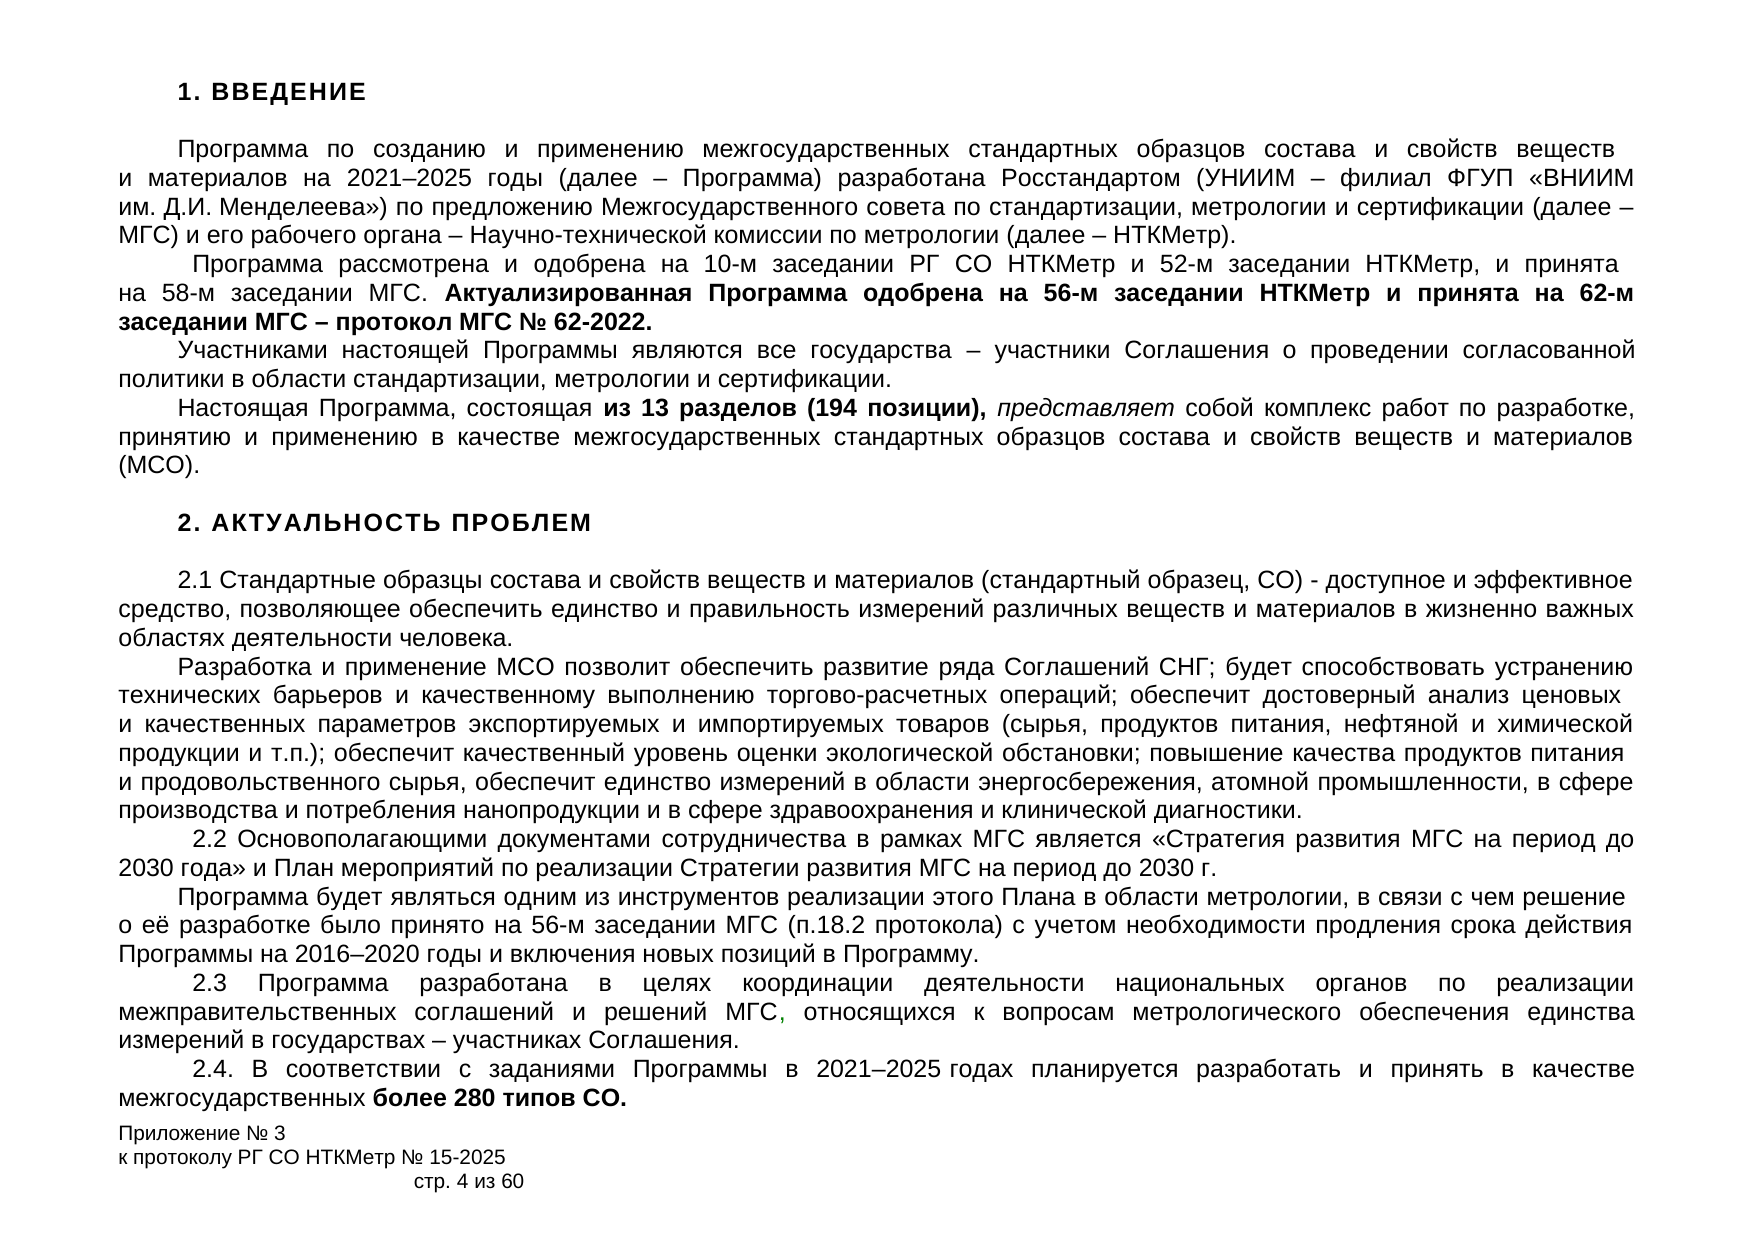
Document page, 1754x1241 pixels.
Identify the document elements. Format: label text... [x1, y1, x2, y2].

text Программа будет являться одним из инструментов реализации этого Плана в области метрологии, в связи с чем решение о её разработке было принято на 56-м заседании МГС (п.18.2 протокола) с учетом необходимости продления срока действия Программы на 2016–2020 годы и включения новых позиций в Программу. [118, 882, 1636, 968]
text Настоящая Программа, состоящая из 13 разделов (194 позиции), представляет собой комплекс работ по разработке, принятию и применению в качестве межгосударственных стандартных образцов состава и свойств веществ и материалов (МСО). [118, 393, 1636, 479]
text Участниками настоящей Программы являются все государства – участники Соглашения о проведении согласованной политики в области стандартизации, метрологии и сертификации. [118, 336, 1636, 393]
text Программа рассмотрена и одобрена на 10-м заседании РГ СО НТКМетр и 52-м заседании НТКМетр, и принята на 58-м заседании МГС. Актуализированная Программа одобрена на 56-м заседании НТКМетр и принята на 62-м заседании МГС – протокол МГС № 62-2022. [118, 249, 1636, 336]
text 2. АКТУАЛЬНОСТЬ ПРОБЛЕМ [118, 508, 1636, 537]
text Программа по созданию и применению межгосударственных стандартных образцов состава и свойств веществ и материалов на 2021–2025 годы (далее – Программа) разработана Росстандартом (УНИИМ – филиал ФГУП «ВНИИМ им. Д.И. Менделеева») по предложению Межгосударственного совета по стандартизации, метрологии и сертификации (далее – МГС) и его рабочего органа – Научно-технической комиссии по метрологии (далее – НТКМетр). [118, 134, 1636, 249]
text 2.1 Стандартные образцы состава и свойств веществ и материалов (стандартный образец, СО) - доступное и эффективное средство, позволяющее обеспечить единство и правильность измерений различных веществ и материалов в жизненно важных областях деятельности человека. [118, 566, 1636, 652]
text 2.4. В соответствии с заданиями Программы в 2021–2025 годах планируется разработать и принять в качестве межгосударственных более 280 типов СО. [118, 1054, 1636, 1112]
text 1. ВВЕДЕНИЕ [118, 77, 1636, 106]
text Разработка и применение МСО позволит обеспечить развитие ряда Соглашений СНГ; будет способствовать устранению технических барьеров и качественному выполнению торгово-расчетных операций; обеспечит достоверный анализ ценовых и качественных параметров экспортируемых и импортируемых товаров (сырья, продуктов питания, нефтяной и химической продукции и т.п.); обеспечит качественный уровень оценки экологической обстановки; повышение качества продуктов питания и продовольственного сырья, обеспечит единство измерений в области энергосбережения, атомной промышленности, в сфере производства и потребления нанопродукции и в сфере здравоохранения и клинической диагностики. [118, 652, 1636, 824]
text 2.2 Основополагающими документами сотрудничества в рамках МГС является «Стратегия развития МГС на период до 2030 года» и План мероприятий по реализации Стратегии развития МГС на период до 2030 г. [118, 824, 1636, 882]
text 2.3 Программа разработана в целях координации деятельности национальных органов по реализации межправительственных соглашений и решений МГС, относящихся к вопросам метрологического обеспечения единства измерений в государствах – участниках Соглашения. [118, 968, 1636, 1054]
